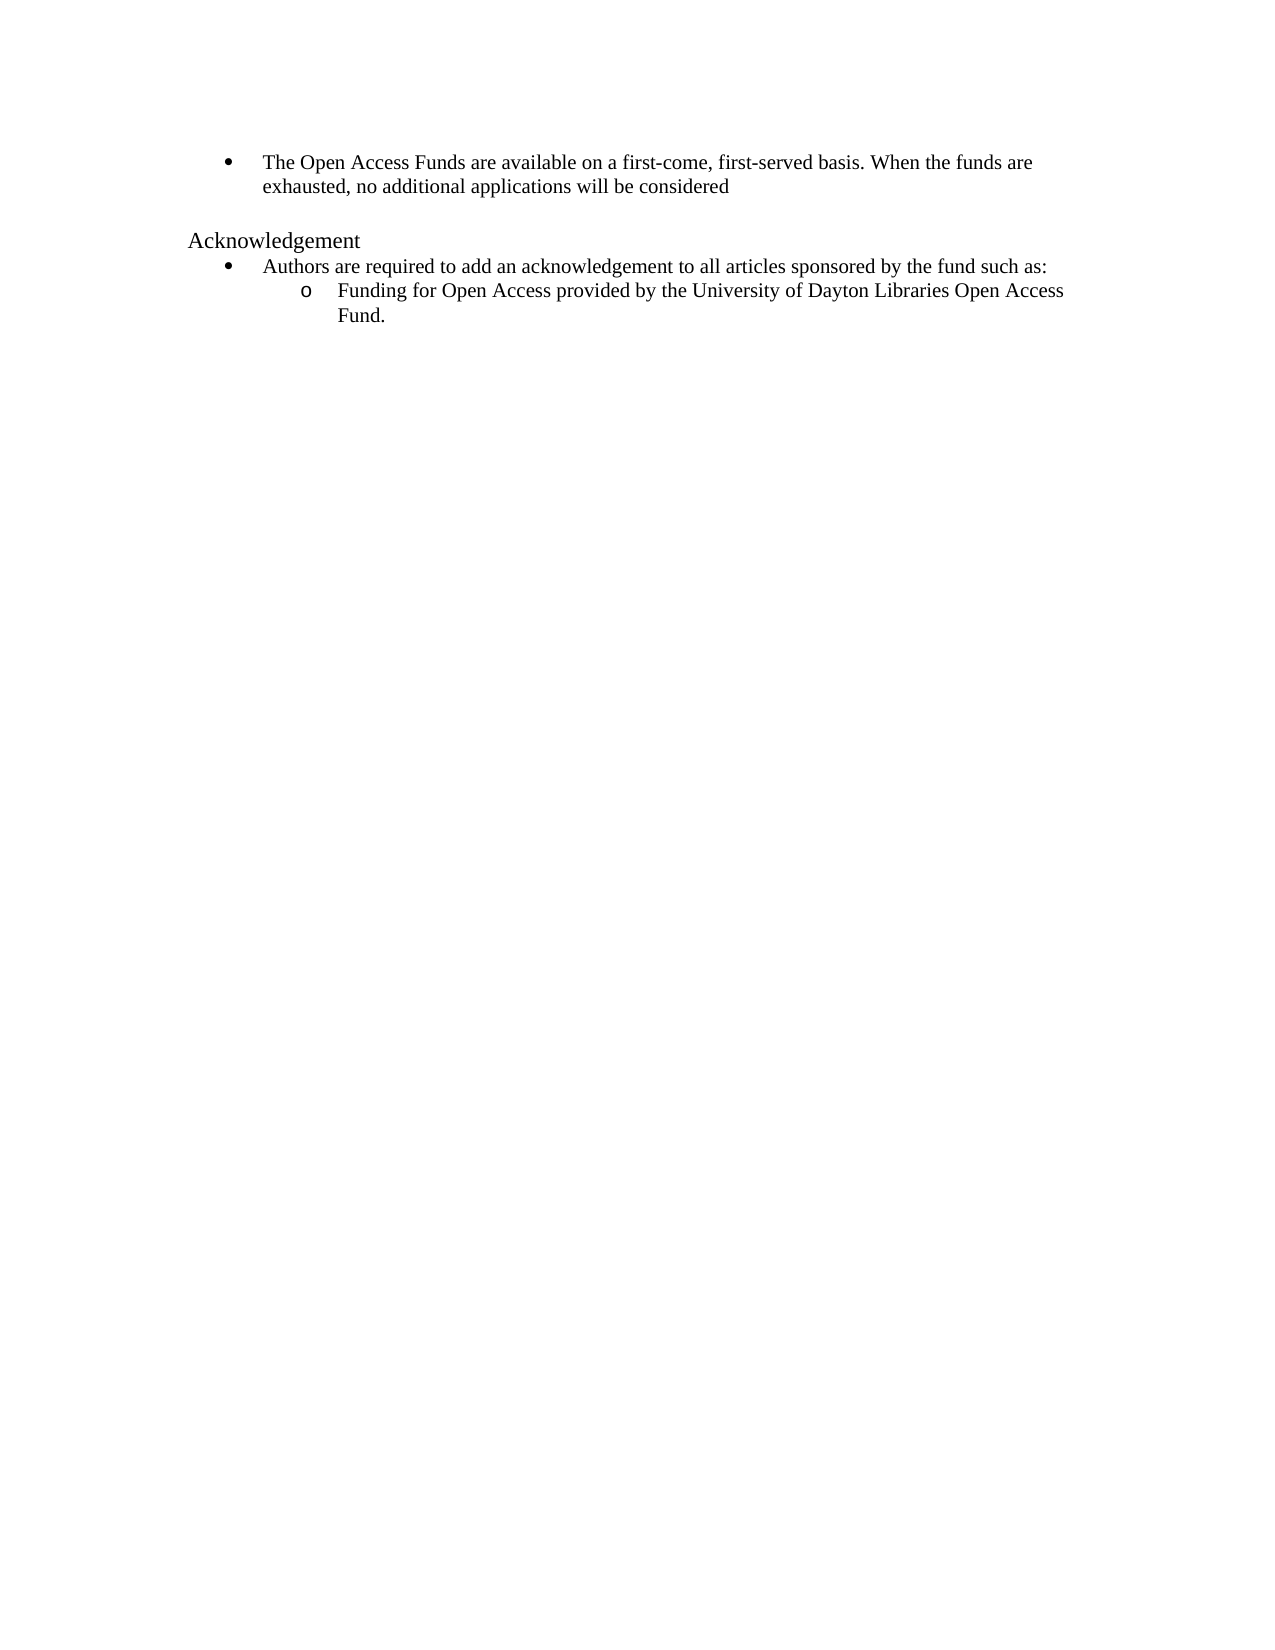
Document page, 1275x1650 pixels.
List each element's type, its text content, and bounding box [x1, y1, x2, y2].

list Authors are required to add an acknowledgement to all articles sponsored by the fund such as: [225, 254, 1087, 278]
text Acknowledgement [187, 227, 1087, 254]
list Funding for Open Access provided by the University of Dayton Libraries Open Access Fund. [300, 278, 1087, 327]
list The Open Access Funds are available on a first-come, first-served basis. When the funds are exhausted, no additional applications will be considered [225, 150, 1087, 198]
